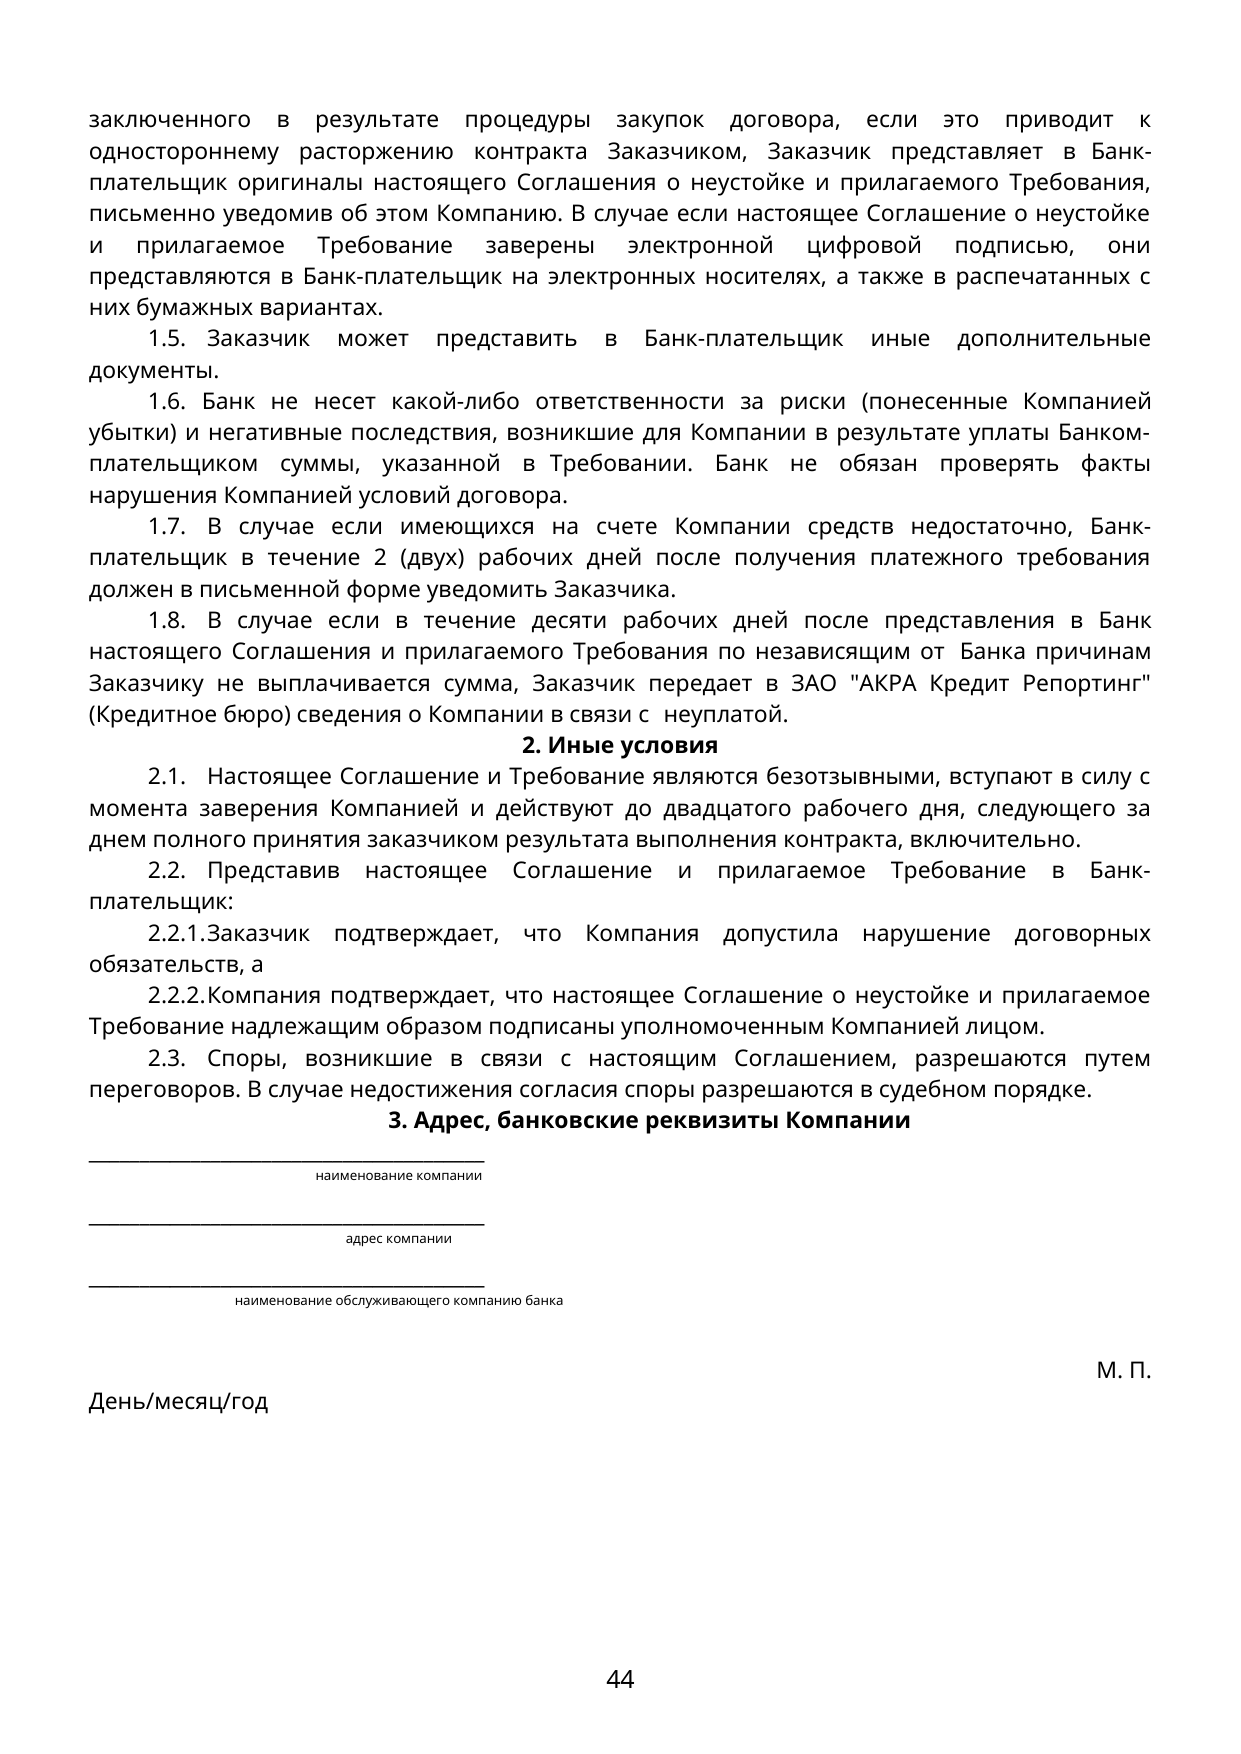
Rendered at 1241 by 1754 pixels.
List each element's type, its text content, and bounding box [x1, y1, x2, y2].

text 1.8. В случае если в течение десяти рабочих дней после представления в Банк настоящего Соглашения и прилагаемого Требования по независящим от Банка причинам Заказчику не выплачивается сумма, Заказчик передает в ЗАО "АКРА Кредит Репортинг" (Кредитное бюро) сведения о Компании в связи с неуплатой. [89, 604, 1152, 729]
text 2.2.1. Заказчик подтверждает, что Компания допустила нарушение договорных обязательств, а [89, 917, 1152, 979]
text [89, 103, 1152, 322]
text День/месяц/год [89, 1385, 1152, 1417]
text 1.7. В случае если имеющихся на счете Компании средств недостаточно, Банк-плательщик в течение 2 (двух) рабочих дней после получения платежного требования должен в письменной форме уведомить Заказчика. [89, 510, 1152, 604]
text 3. Адрес, банковские реквизиты Компании [89, 1104, 1152, 1135]
text _______________________________________ [89, 1260, 1152, 1292]
text _______________________________________ [89, 1135, 1152, 1167]
text 2. Иные условия [89, 729, 1152, 760]
text 2.2.2. Компания подтверждает, что настоящее Соглашение о неустойке и прилагаемое Требование надлежащим образом подписаны уполномоченным Компанией лицом. [89, 979, 1152, 1042]
text наименование обслуживающего компанию банка [89, 1292, 709, 1323]
text М. П. [89, 1354, 1152, 1385]
text наименование компании [89, 1167, 709, 1198]
text 1.5. Заказчик может представить в Банк-плательщик иные дополнительные документы. [89, 322, 1152, 385]
text _______________________________________ [89, 1198, 1152, 1229]
text 2.1. Настоящее Соглашение и Требование являются безотзывными, вступают в силу с момента заверения Компанией и действуют до двадцатого рабочего дня, следующего за днем полного принятия заказчиком результата выполнения контракта, включительно. [89, 760, 1152, 854]
text 2.2. Представив настоящее Соглашение и прилагаемое Требование в Банк-плательщик: [89, 854, 1152, 917]
text адрес компании [89, 1229, 709, 1260]
text 2.3. Споры, возникшие в связи с настоящим Соглашением, разрешаются путем переговоров. В случае недостижения согласия споры разрешаются в судебном порядке. [89, 1042, 1152, 1104]
text 1.6. Банк не несет какой-либо ответственности за риски (понесенные Компанией убытки) и негативные последствия, возникшие для Компании в результате уплаты Банком-плательщиком суммы, указанной в Требовании. Банк не обязан проверять факты нарушения Компанией условий договора. [89, 385, 1152, 510]
